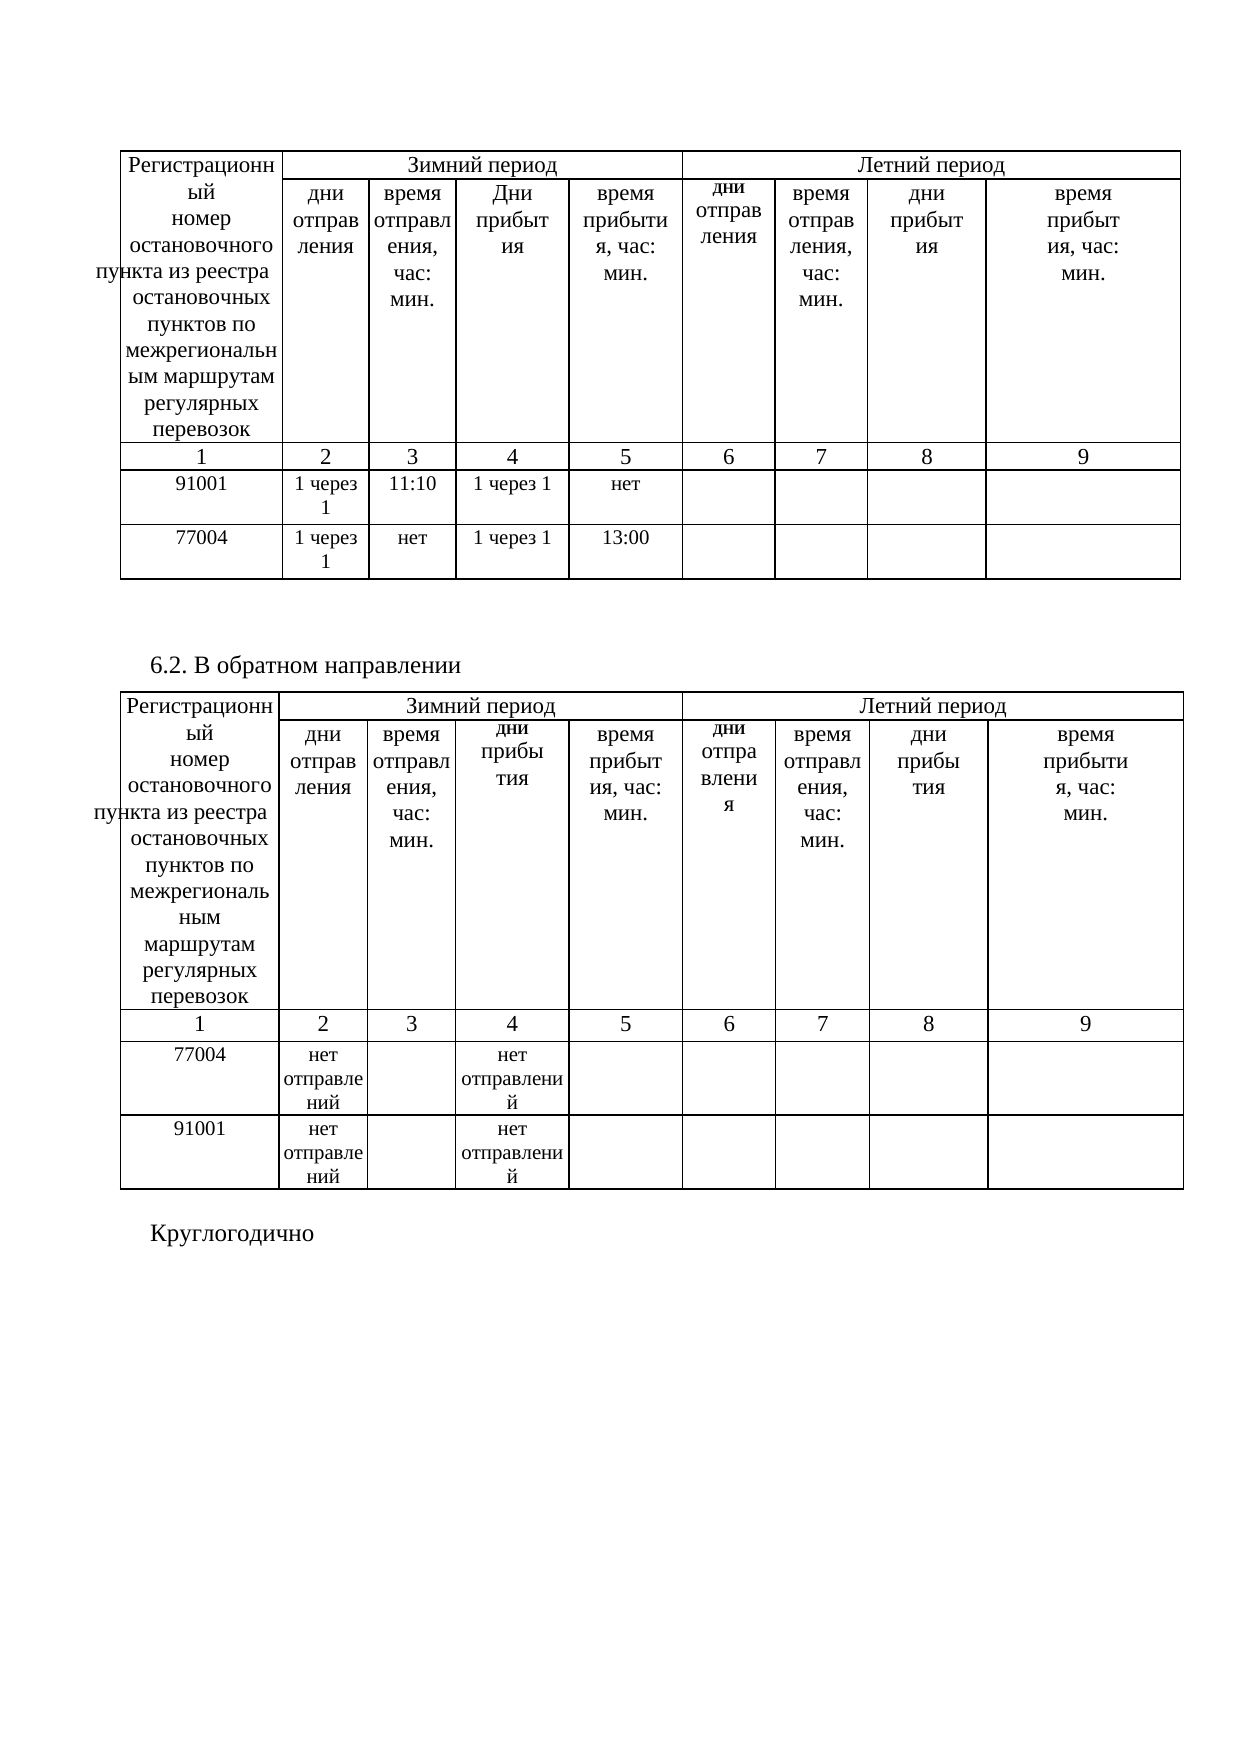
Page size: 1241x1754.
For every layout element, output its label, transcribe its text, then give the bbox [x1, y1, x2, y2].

table_cell 8 [870, 1010, 987, 1041]
table_cell 9 [987, 443, 1180, 469]
table_cell [868, 525, 985, 578]
table_cell 2 [283, 443, 368, 469]
table_cell Дни прибыт ия [457, 180, 568, 441]
table_cell время отправ ления, час: мин. [776, 180, 867, 441]
table_cell нет отправлений [280, 1042, 367, 1114]
table_cell ДНИ отправ ления [683, 180, 774, 441]
table_cell [683, 1042, 775, 1114]
table_cell 77004 [121, 525, 282, 578]
table_cell 1 через 1 [457, 471, 568, 524]
table_cell [368, 1042, 455, 1114]
table_header Регистрационный номер остановочного пункта из реестра остановочных пунктов по межрегиональным маршрутам регулярных перевозок [121, 693, 278, 1009]
table_cell [989, 1116, 1183, 1188]
table_cell 1 через 1 [457, 525, 568, 578]
table_cell [776, 1116, 869, 1188]
table_cell [989, 1042, 1183, 1114]
table_cell 6 [683, 1010, 775, 1041]
table_cell 1 [121, 1010, 278, 1041]
table_cell 11:10 [370, 471, 455, 524]
table_cell нет [370, 525, 455, 578]
table_cell 7 [776, 443, 867, 469]
table_cell [987, 471, 1180, 524]
table_cell [870, 1116, 987, 1188]
table_cell дни отправ ления [280, 721, 367, 1009]
table_cell 4 [457, 443, 568, 469]
table_cell нет отправлений [456, 1116, 568, 1188]
table_cell [987, 525, 1180, 578]
table_cell 3 [370, 443, 455, 469]
table_cell 2 [280, 1010, 367, 1041]
table_cell 8 [868, 443, 985, 469]
table_cell 1 через 1 [283, 471, 368, 524]
table_cell 6 [683, 443, 774, 469]
text Круглогодично [150, 1218, 1090, 1247]
table_cell 9 [989, 1010, 1183, 1041]
table_cell 4 [456, 1010, 568, 1041]
table_cell [776, 525, 867, 578]
table_header Зимний период [280, 693, 682, 719]
table_cell [368, 1116, 455, 1188]
table_cell [683, 525, 774, 578]
table_cell нет отправлений [280, 1116, 367, 1188]
table_cell 3 [368, 1010, 455, 1041]
table_cell [868, 471, 985, 524]
table_cell время прибыт ия, час: мин. [987, 180, 1180, 441]
table_header Летний период [683, 152, 1180, 178]
table_cell 91001 [121, 1116, 278, 1188]
table_cell 1 [121, 443, 282, 469]
table_cell время отправл ения, час: мин. [370, 180, 455, 441]
table_cell 5 [570, 1010, 682, 1041]
table_cell время отправл ения, час: мин. [368, 721, 455, 1009]
table_cell время прибыт ия, час: мин. [570, 721, 682, 1009]
table_cell [570, 1042, 682, 1114]
table_cell 7 [776, 1010, 869, 1041]
table_cell [570, 1116, 682, 1188]
table_header Зимний период [283, 152, 682, 178]
table_cell 91001 [121, 471, 282, 524]
table_cell ДНИ отпра влени я [683, 721, 775, 1009]
table_cell [683, 1116, 775, 1188]
table_cell время прибыти я, час: мин. [989, 721, 1183, 1009]
table_cell 5 [570, 443, 682, 469]
table_cell время прибыти я, час: мин. [570, 180, 682, 441]
table_cell дни отправ ления [283, 180, 368, 441]
table_header Регистрационный номер остановочного пункта из реестра остановочных пунктов по межрегиональным маршрутам регулярных перевозок [121, 152, 282, 441]
table_cell нет отправлений [456, 1042, 568, 1114]
table_cell 77004 [121, 1042, 278, 1114]
text 6.2. В обратном направлении [150, 650, 1090, 678]
table_cell [683, 471, 774, 524]
table_header Летний период [683, 693, 1183, 719]
table_cell дни прибы тия [870, 721, 987, 1009]
table_cell дни прибыт ия [868, 180, 985, 441]
table_cell время отправл ения, час: мин. [776, 721, 869, 1009]
table_cell нет [570, 471, 682, 524]
table_cell 1 через 1 [283, 525, 368, 578]
table_cell [776, 1042, 869, 1114]
table_cell [870, 1042, 987, 1114]
table_cell [776, 471, 867, 524]
table_cell 13:00 [570, 525, 682, 578]
table_cell ДНИ прибы тия [456, 721, 568, 1009]
